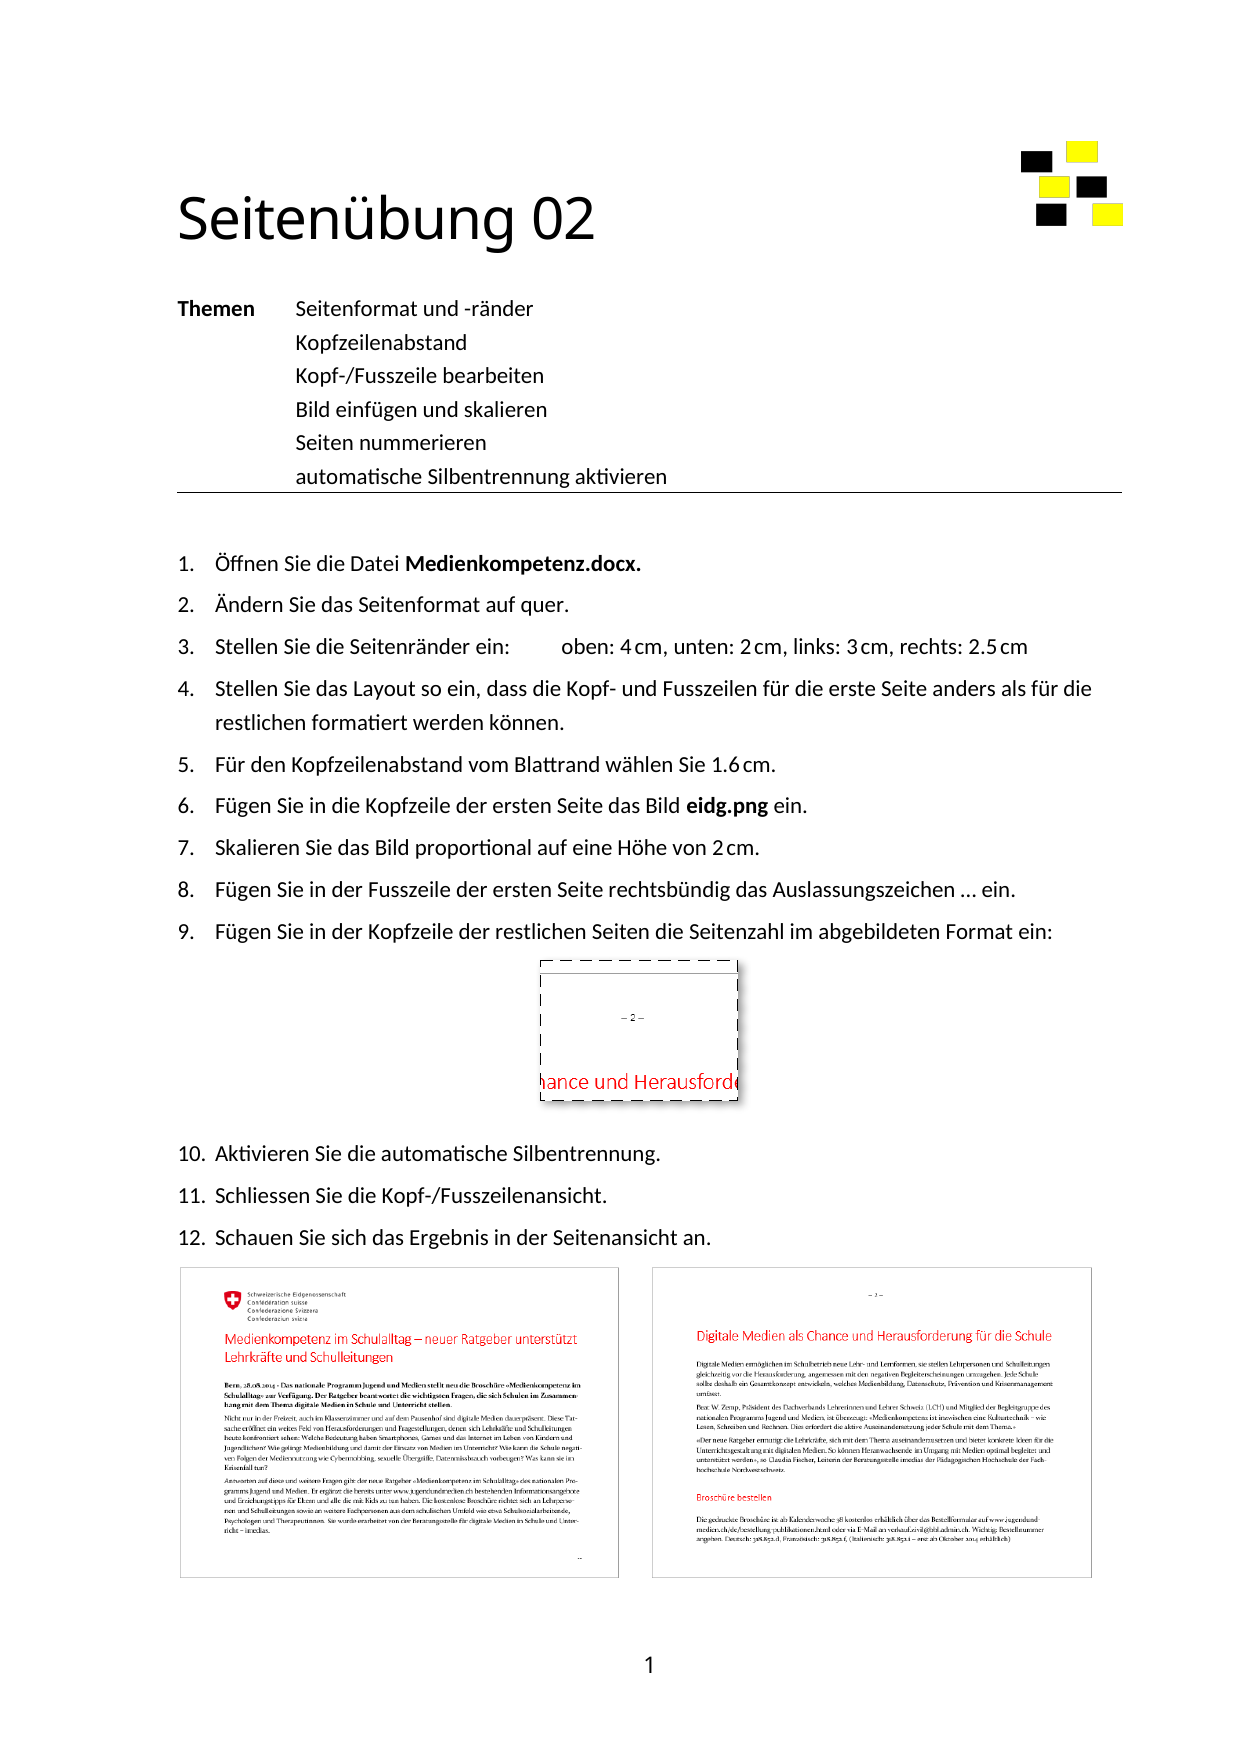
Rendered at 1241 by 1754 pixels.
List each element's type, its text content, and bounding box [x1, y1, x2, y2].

list Fügen Sie in die Kopfzeile der ersten Seite das Bild eidg.png ein. [177, 792, 1122, 820]
list Ändern Sie das Seitenformat auf quer. [177, 591, 1122, 619]
list Stellen Sie die Seitenränder ein: oben: 4 cm, unten: 2 cm, links: 3 cm, rechts: 2.5 cm [177, 632, 1122, 661]
list Skalieren Sie das Bild proportional auf eine Höhe von 2 cm. [177, 833, 1122, 862]
list Fügen Sie in der Kopfzeile der restlichen Seiten die Seitenzahl im abgebildeten Format ein: [177, 917, 1122, 1125]
picture [1020, 140, 1124, 235]
title Seitenübung 02 [177, 177, 1122, 257]
list Aktivieren Sie die automatische Silbentrennung. [177, 1139, 1122, 1167]
text Themen Seitenformat und -ränder Kopfzeilenabstand Kopf-/Fusszeile bearbeiten Bild einfügen und skalieren Seiten nummerieren automatische Silbentrennung aktivieren [177, 294, 1122, 492]
list Schliessen Sie die Kopf-/Fusszeilenansicht. [177, 1181, 1122, 1209]
list Öffnen Sie die Datei Medienkompetenz.docx. [177, 549, 1122, 577]
list Schauen Sie sich das Ergebnis in der Seitenansicht an. [177, 1223, 1122, 1251]
picture [177, 1265, 621, 1581]
picture [649, 1265, 1094, 1581]
list Fügen Sie in der Fusszeile der ersten Seite rechtsbündig das Auslassungszeichen … ein. [177, 875, 1122, 903]
picture [540, 960, 738, 1101]
list Stellen Sie das Layout so ein, dass die Kopf- und Fusszeilen für die erste Seite anders als für die restlichen formatiert werden können. [177, 674, 1122, 736]
list Für den Kopfzeilenabstand vom Blattrand wählen Sie 1.6 cm. [177, 750, 1122, 778]
